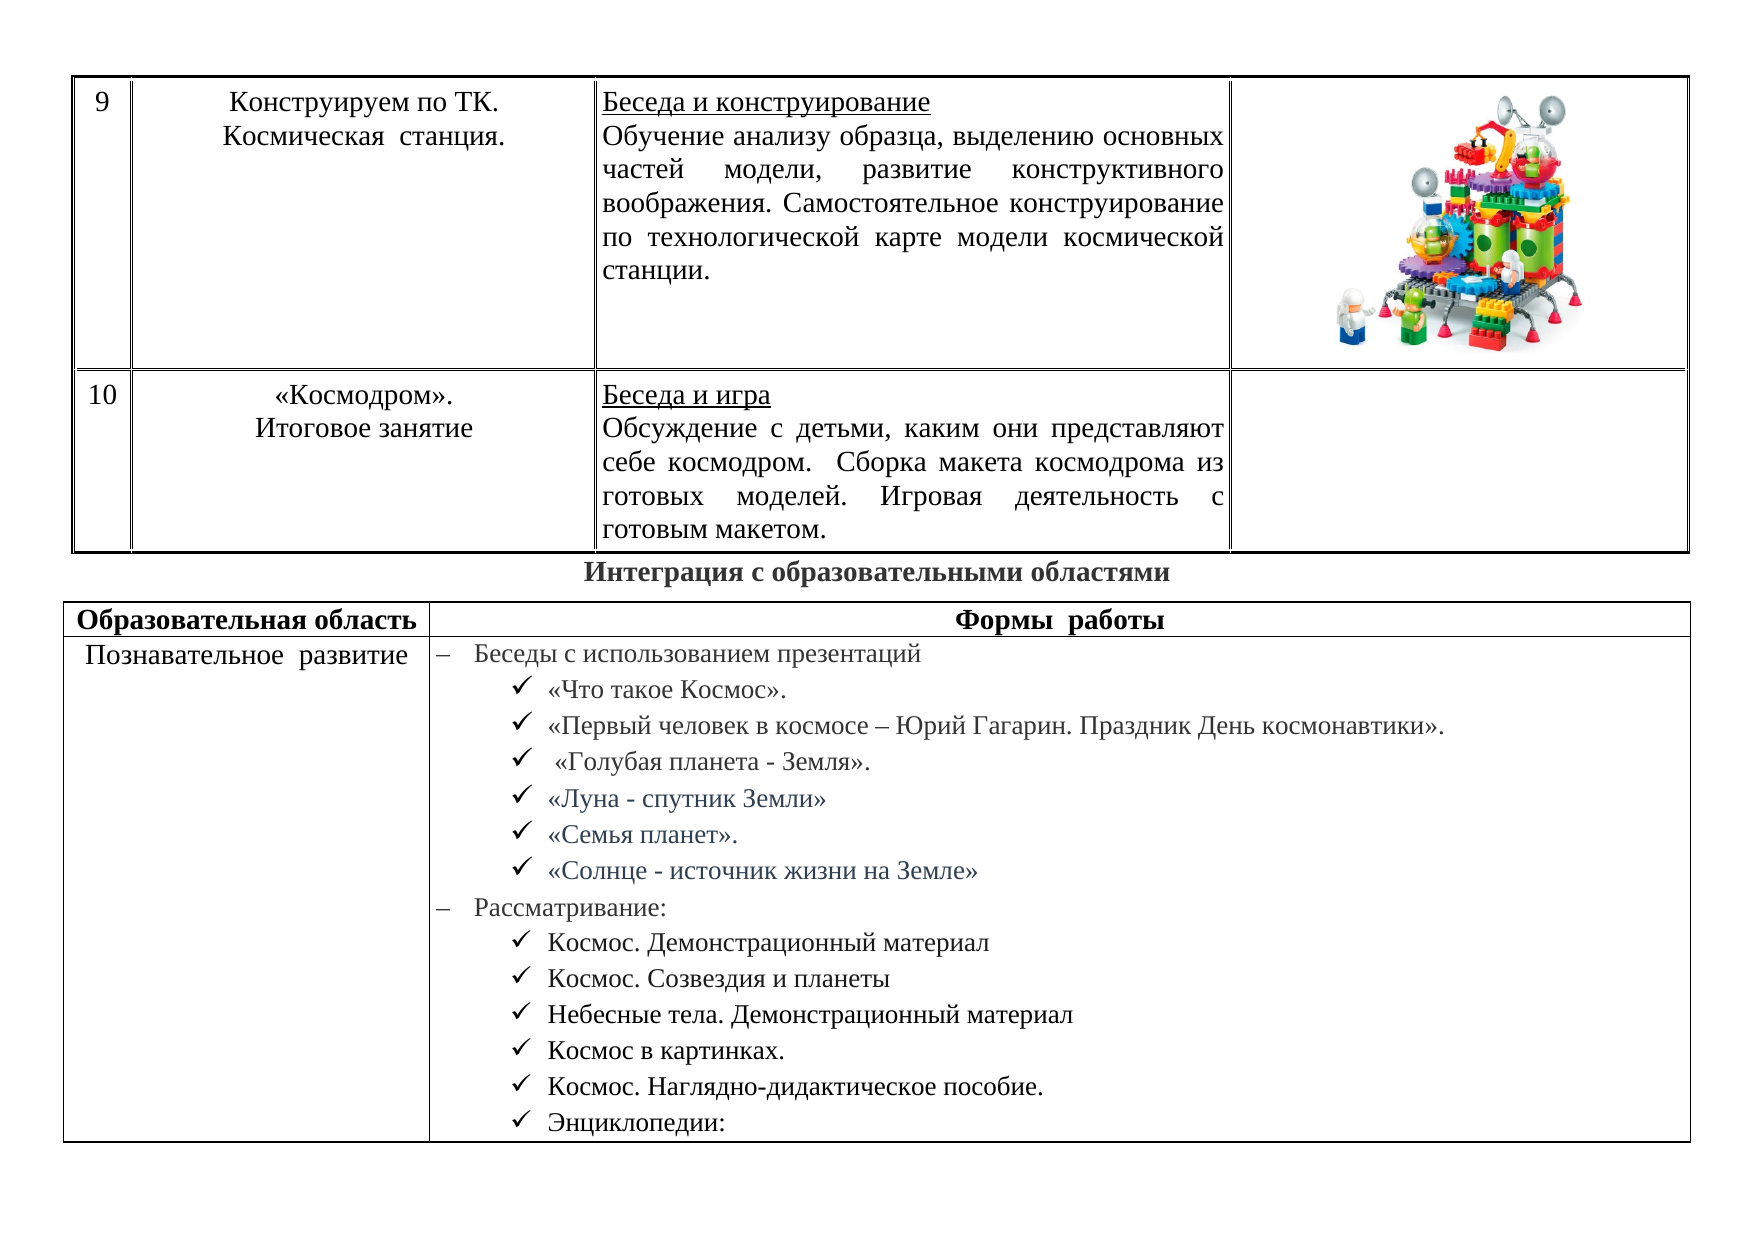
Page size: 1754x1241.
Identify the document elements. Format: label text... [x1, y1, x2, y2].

table_header Формы работы [430, 603, 1690, 636]
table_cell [596, 78, 1231, 367]
text Интеграция с образовательными областями [75, 554, 1679, 588]
table_cell «Космодром». Итоговое занятие [132, 371, 596, 551]
picture [1317, 84, 1602, 362]
table_header Образовательная область [64, 603, 429, 636]
table_cell 9 [75, 78, 132, 367]
table_cell 10 [75, 368, 132, 551]
table_cell [1231, 368, 1687, 551]
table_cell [430, 637, 1690, 1141]
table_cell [64, 637, 429, 1141]
table_cell [1231, 78, 1687, 367]
table_cell Беседа и игра Обсуждение с детьми, каким они представляют себе космодром. Сборка макета космодрома из готовых моделей. Игровая деятельность с готовым макетом. [596, 371, 1231, 551]
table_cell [132, 78, 596, 367]
